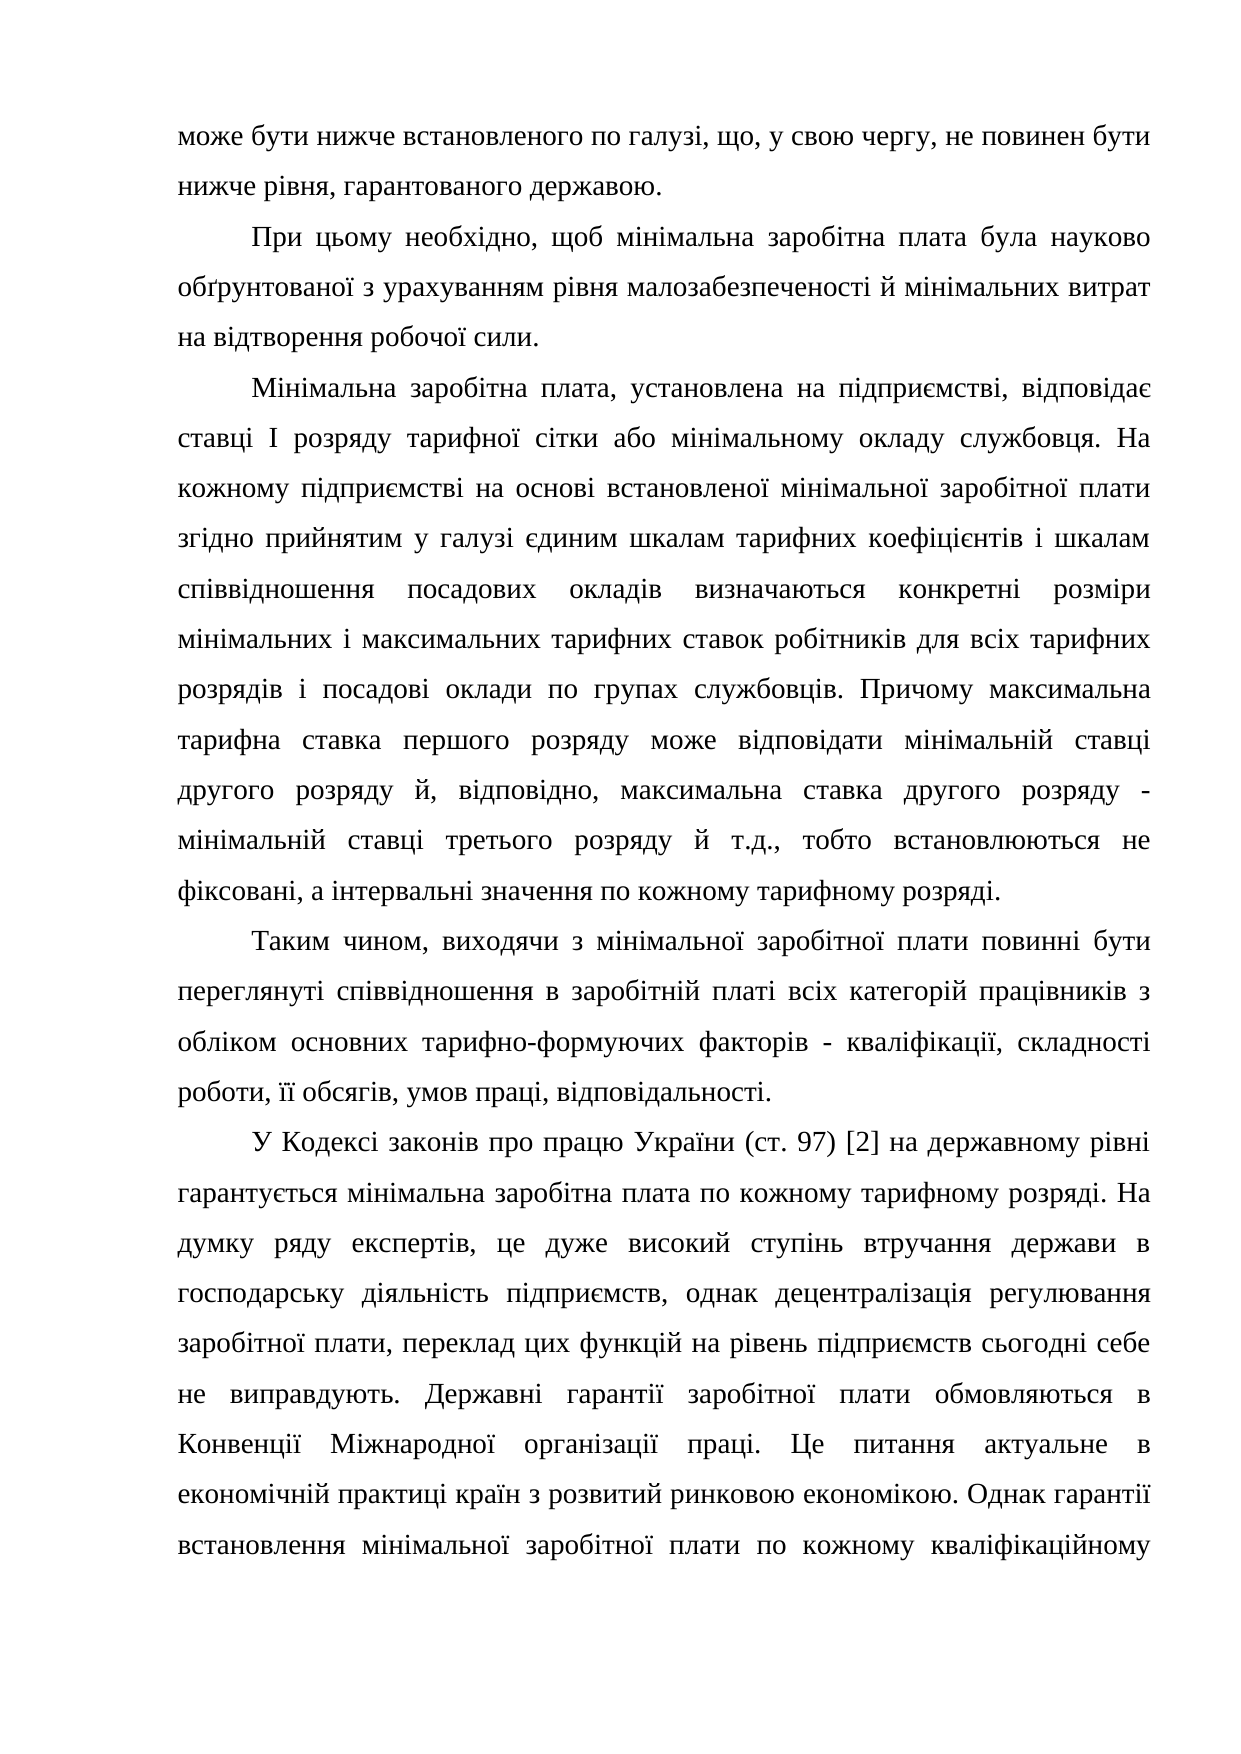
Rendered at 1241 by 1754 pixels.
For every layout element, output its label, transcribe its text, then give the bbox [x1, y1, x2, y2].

text Таким чином, виходячи з мінімальної заробітної плати повинні бути переглянуті співвідношення в заробітній платі всіх категорій працівників з обліком основних тарифно-формуючих факторів - кваліфікації, складності роботи, її обсягів, умов праці, відповідальності. [177, 923, 1152, 1108]
text Мінімальна заробітна плата, установлена на підприємстві, відповідає ставці І розряду тарифної сітки або мінімальному окладу службовця. На кожному підприємстві на основі встановленої мінімальної заробітної плати згідно прийнятим у галузі єдиним шкалам тарифних коефіцієнтів і шкалам співвідношення посадових окладів визначаються конкретні розміри мінімальних і максимальних тарифних ставок робітників для всіх тарифних розрядів і посадові оклади по групах службовців. Причому максимальна тарифна ставка першого розряду може відповідати мінімальній ставці другого розряду й, відповідно, максимальна ставка другого розряду - мінімальній ставці третього розряду й т.д., тобто встановлюються не фіксовані, а інтервальні значення по кожному тарифному розряді. [177, 370, 1152, 906]
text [177, 1124, 1152, 1560]
text При цьому необхідно, щоб мінімальна заробітна плата була науково обґрунтованої з урахуванням рівня малозабезпеченості й мінімальних витрат на відтворення робочої сили. [177, 219, 1152, 353]
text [177, 118, 1152, 202]
